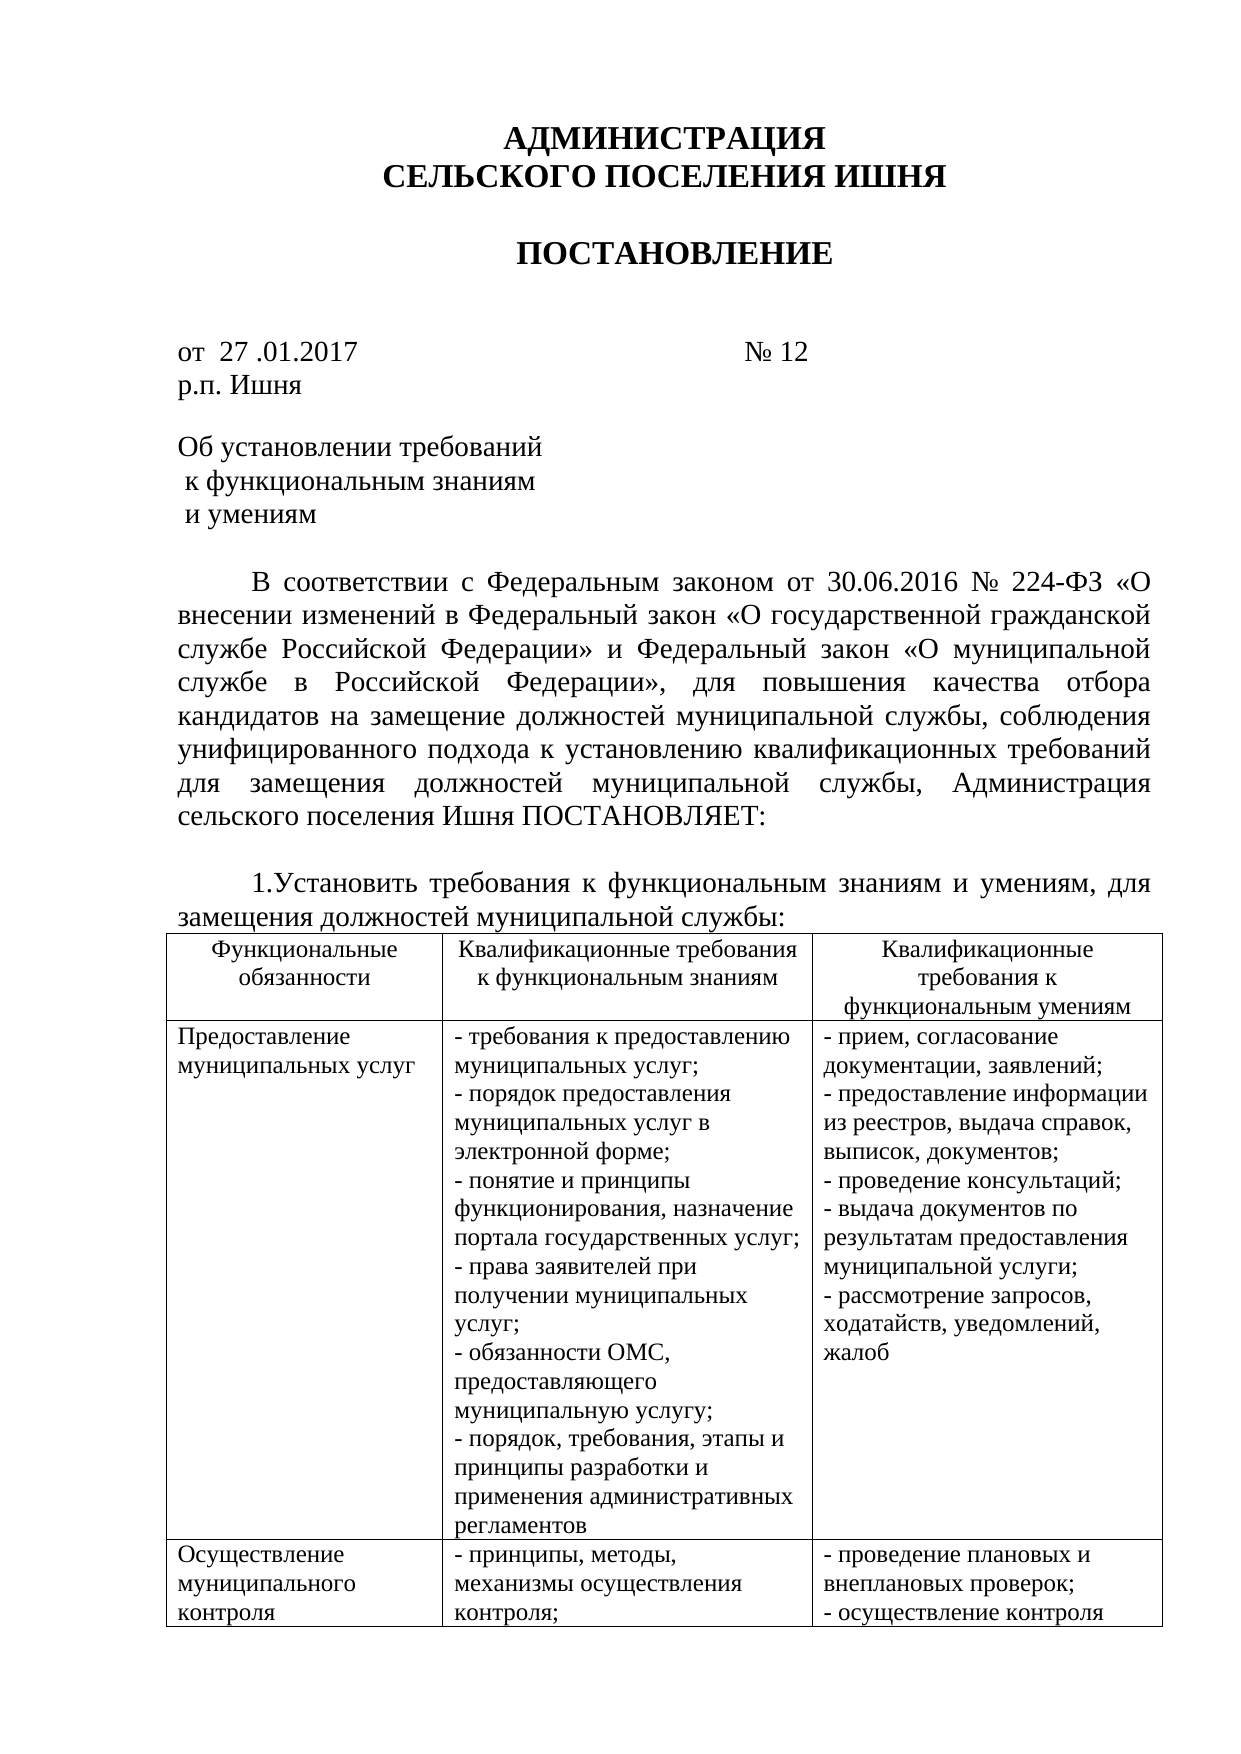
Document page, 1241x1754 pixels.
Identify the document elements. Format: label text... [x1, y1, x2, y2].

text В соответствии с Федеральным законом от 30.06.2016 № 224-ФЗ «О внесении изменений в Федеральный закон «О государственной гражданской службе Российской Федерации» и Федеральный закон «О муниципальной службе в Российской Федерации», для повышения качества отбора кандидатов на замещение должностей муниципальной службы, соблюдения унифицированного подхода к установлению квалификационных требований для замещения должностей муниципальной службы, Администрация сельского поселения Ишня ПОСТАНОВЛЯЕТ: [177, 564, 1152, 832]
text от 27 .01.2017 № 12 [177, 334, 1152, 367]
table_header Квалификационные требования к функциональным знаниям [443, 934, 812, 1020]
text к функциональным знаниям [177, 463, 1152, 497]
table_header Квалификационные требования к функциональным умениям [813, 934, 1162, 1020]
table_cell - требования к предоставлению муниципальных услуг; - порядок предоставления муниципальных услуг в электронной форме; - понятие и принципы функционирования, назначение портала государственных услуг; - права заявителей при получении муниципальных услуг; - обязанности ОМС, предоставляющего муниципальную услугу; - порядок, требования, этапы и принципы разработки и применения административных регламентов [443, 1021, 812, 1538]
table_header Функциональные обязанности [167, 934, 442, 1020]
table_cell - прием, согласование документации, заявлений; - предоставление информации из реестров, выдача справок, выписок, документов; - проведение консультаций; - выдача документов по результатам предоставления муниципальной услуги; - рассмотрение запросов, ходатайств, уведомлений, жалоб [813, 1021, 1162, 1538]
text СЕЛЬСКОГО ПОСЕЛЕНИЯ ИШНЯ [177, 156, 1152, 195]
text 1.Установить требования к функциональным знаниям и умениям, для замещения должностей муниципальной службы: [177, 866, 1152, 933]
text АДМИНИСТРАЦИЯ [177, 118, 1152, 156]
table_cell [813, 1540, 1162, 1626]
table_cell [443, 1540, 812, 1626]
text Об установлении требований [177, 429, 1152, 463]
table_cell Предоставление муниципальных услуг [167, 1021, 442, 1538]
text ПОСТАНОВЛЕНИЕ [177, 233, 1152, 271]
text р.п. Ишня [177, 367, 1152, 401]
text и умениям [177, 497, 1152, 530]
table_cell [167, 1540, 442, 1626]
